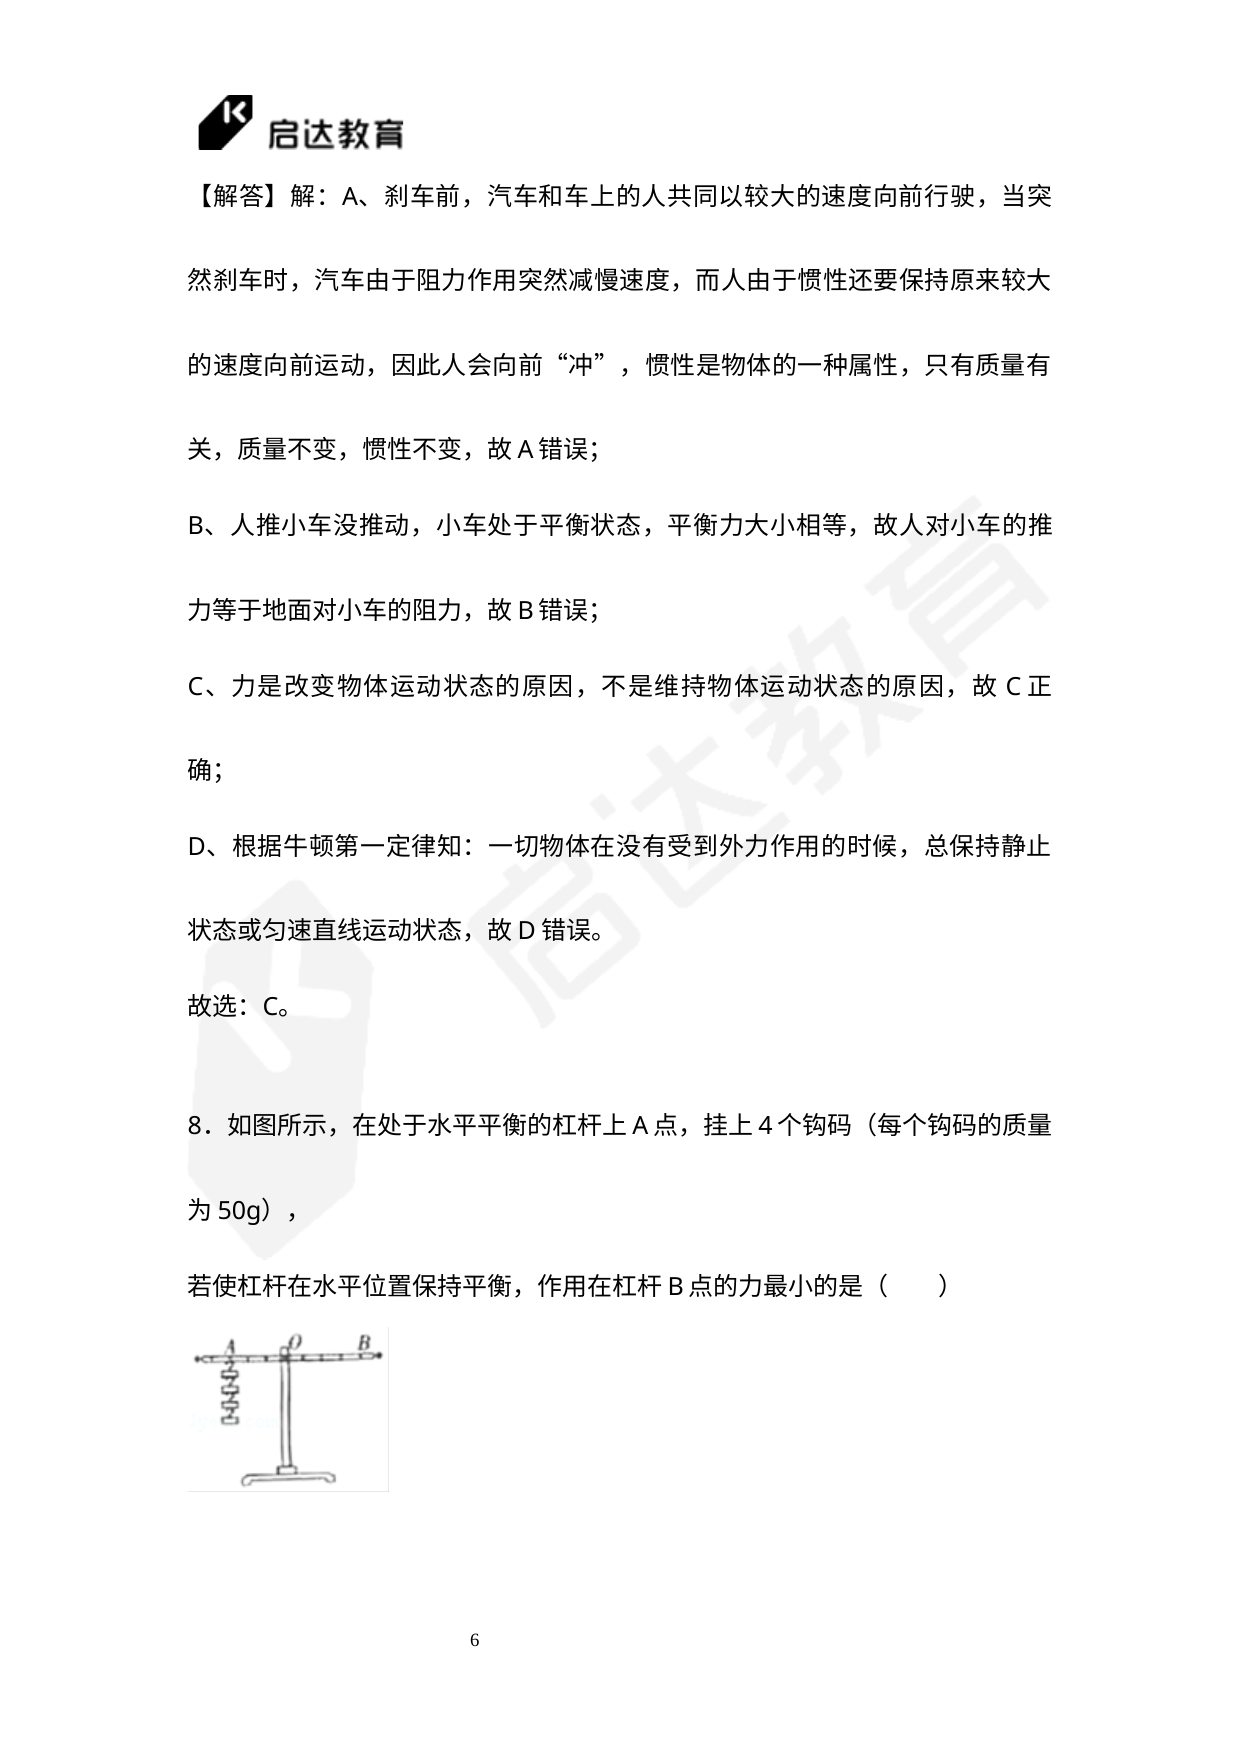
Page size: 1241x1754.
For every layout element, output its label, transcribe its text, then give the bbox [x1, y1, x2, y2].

text C、力是改变物体运动状态的原因，不是维持物体运动状态的原因，故C正确； [187, 652, 1053, 801]
text 若使杠杆在水平位置保持平衡，作用在杠杆B点的力最小的是（ ） [187, 1252, 1053, 1317]
text 故选：C。 [187, 972, 1053, 1037]
text 【解答】解：A、刹车前，汽车和车上的人共同以较大的速度向前行驶，当突然刹车时，汽车由于阻力作用突然减慢速度，而人由于惯性还要保持原来较大的速度向前运动，因此人会向前“冲”，惯性是物体的一种属性，只有质量有关，质量不变，惯性不变，故A错误； [187, 162, 1053, 480]
text D、根据牛顿第一定律知：一切物体在没有受到外力作用的时候，总保持静止状态或匀速直线运动状态，故D错误。 [187, 812, 1053, 961]
picture [187, 1327, 389, 1492]
text 8．如图所示，在处于水平平衡的杠杆上A点，挂上4个钩码（每个钩码的质量为50g）， [187, 1091, 1053, 1241]
picture [198, 95, 404, 150]
text B、人推小车没推动，小车处于平衡状态，平衡力大小相等，故人对小车的推力等于地面对小车的阻力，故B错误； [187, 491, 1053, 641]
